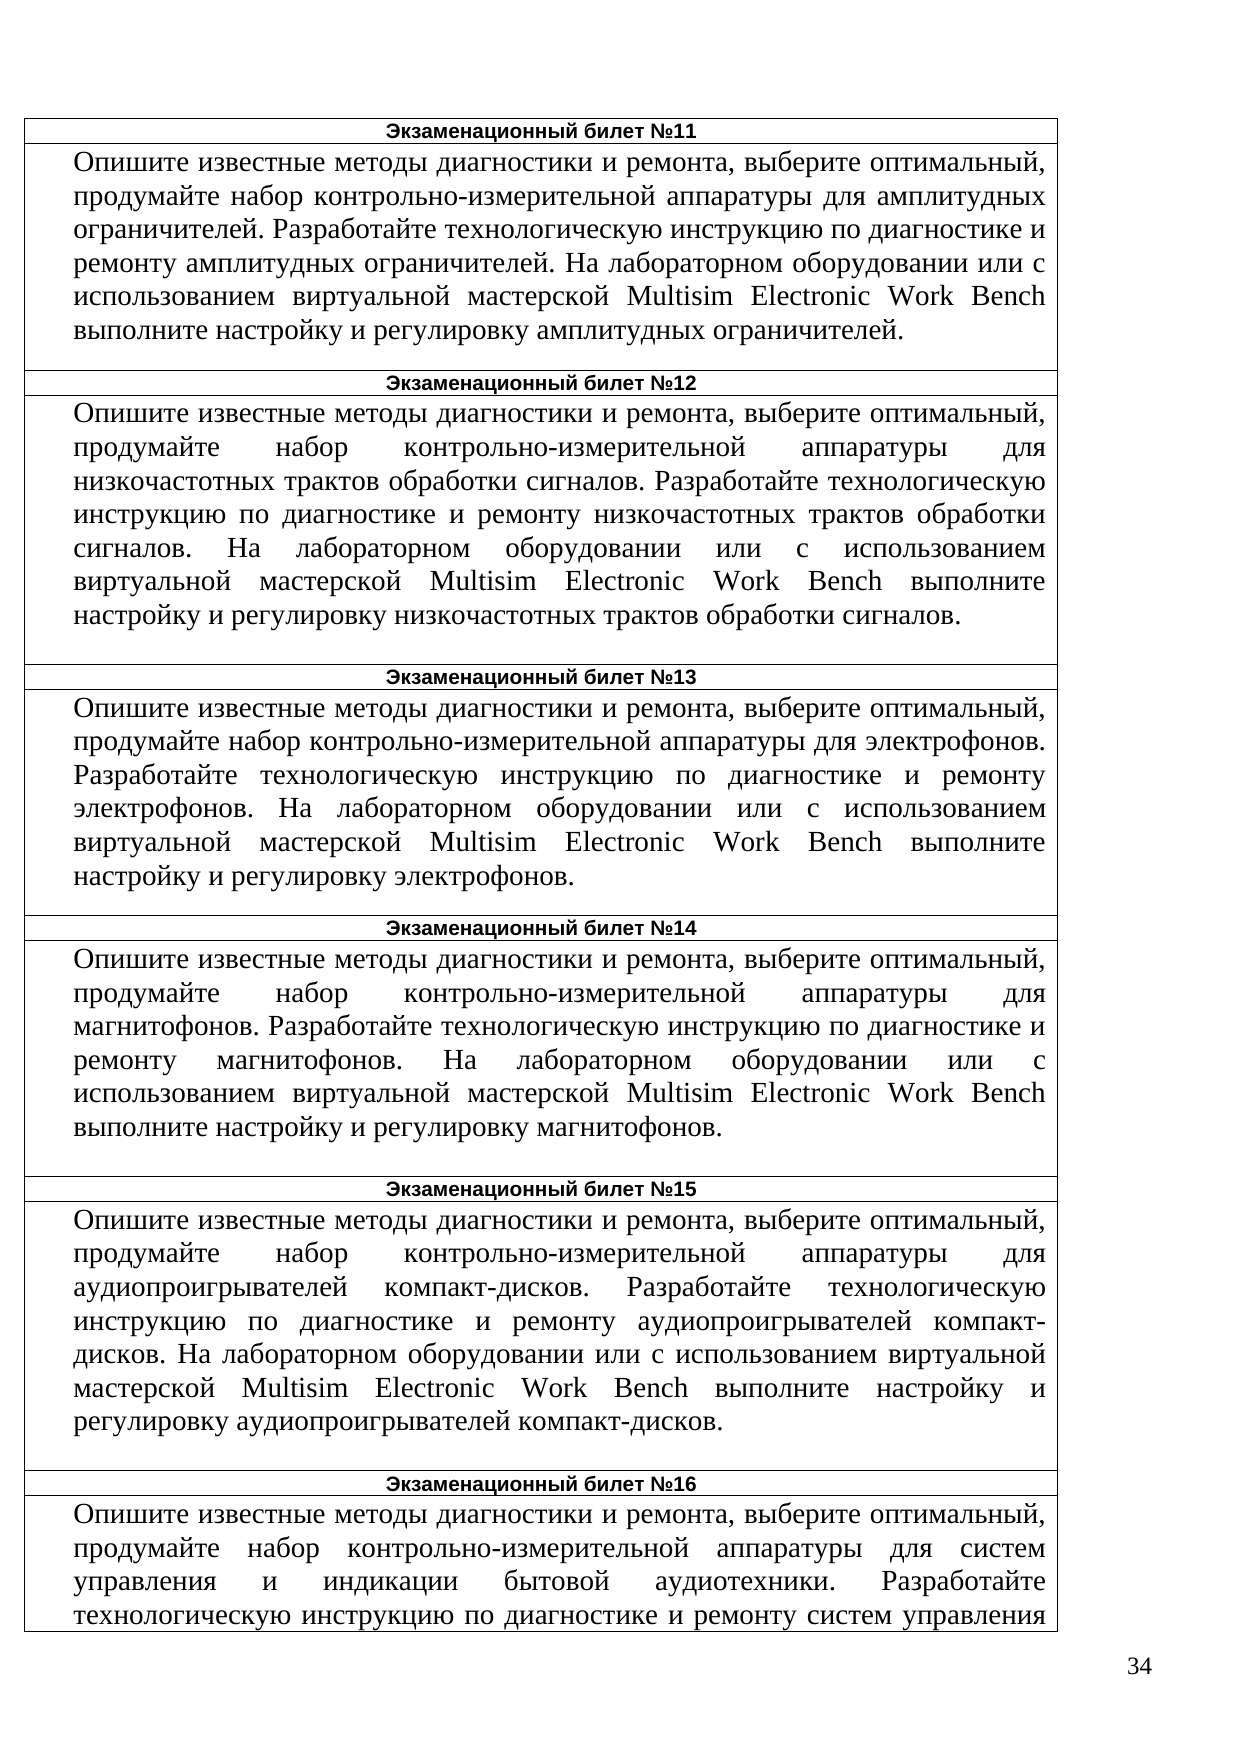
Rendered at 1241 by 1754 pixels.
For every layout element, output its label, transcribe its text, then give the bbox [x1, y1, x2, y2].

table_cell Экзаменационный билет №15 [25, 1177, 1057, 1201]
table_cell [25, 1496, 1057, 1631]
table_cell Опишите известные методы диагностики и ремонта, выберите оптимальный, продумайте набор контрольно-измерительной аппаратуры для низкочастотных трактов обработки сигналов. Разработайте технологическую инструкцию по диагностике и ремонту низкочастотных трактов обработки сигналов. На лабораторном оборудовании или с использованием виртуальной мастерской Multisim Electronic Work Bench выполните настройку и регулировку низкочастотных трактов обработки сигналов. [25, 396, 1057, 664]
table_cell Опишите известные методы диагностики и ремонта, выберите оптимальный, продумайте набор контрольно-измерительной аппаратуры для магнитофонов. Разработайте технологическую инструкцию по диагностике и ремонту магнитофонов. На лабораторном оборудовании или с использованием виртуальной мастерской Multisim Electronic Work Bench выполните настройку и регулировку магнитофонов. [25, 941, 1057, 1176]
table_cell Экзаменационный билет №13 [25, 665, 1057, 689]
table_header Экзаменационный билет №11 [25, 119, 1057, 143]
table_cell Экзаменационный билет №14 [25, 916, 1057, 940]
table_cell Опишите известные методы диагностики и ремонта, выберите оптимальный, продумайте набор контрольно-измерительной аппаратуры для электрофонов. Разработайте технологическую инструкцию по диагностике и ремонту электрофонов. На лабораторном оборудовании или с использованием виртуальной мастерской Multisim Electronic Work Bench выполните настройку и регулировку электрофонов. [25, 690, 1057, 915]
table_cell Экзаменационный билет №16 [25, 1471, 1057, 1495]
table_cell Экзаменационный билет №12 [25, 371, 1057, 394]
table_cell Опишите известные методы диагностики и ремонта, выберите оптимальный, продумайте набор контрольно-измерительной аппаратуры для амплитудных ограничителей. Разработайте технологическую инструкцию по диагностике и ремонту амплитудных ограничителей. На лабораторном оборудовании или с использованием виртуальной мастерской Multisim Electronic Work Bench выполните настройку и регулировку амплитудных ограничителей. [25, 144, 1057, 369]
table_cell Опишите известные методы диагностики и ремонта, выберите оптимальный, продумайте набор контрольно-измерительной аппаратуры для аудиопроигрывателей компакт-дисков. Разработайте технологическую инструкцию по диагностике и ремонту аудиопроигрывателей компакт-дисков. На лабораторном оборудовании или с использованием виртуальной мастерской Multisim Electronic Work Bench выполните настройку и регулировку аудиопроигрывателей компакт-дисков. [25, 1202, 1057, 1470]
